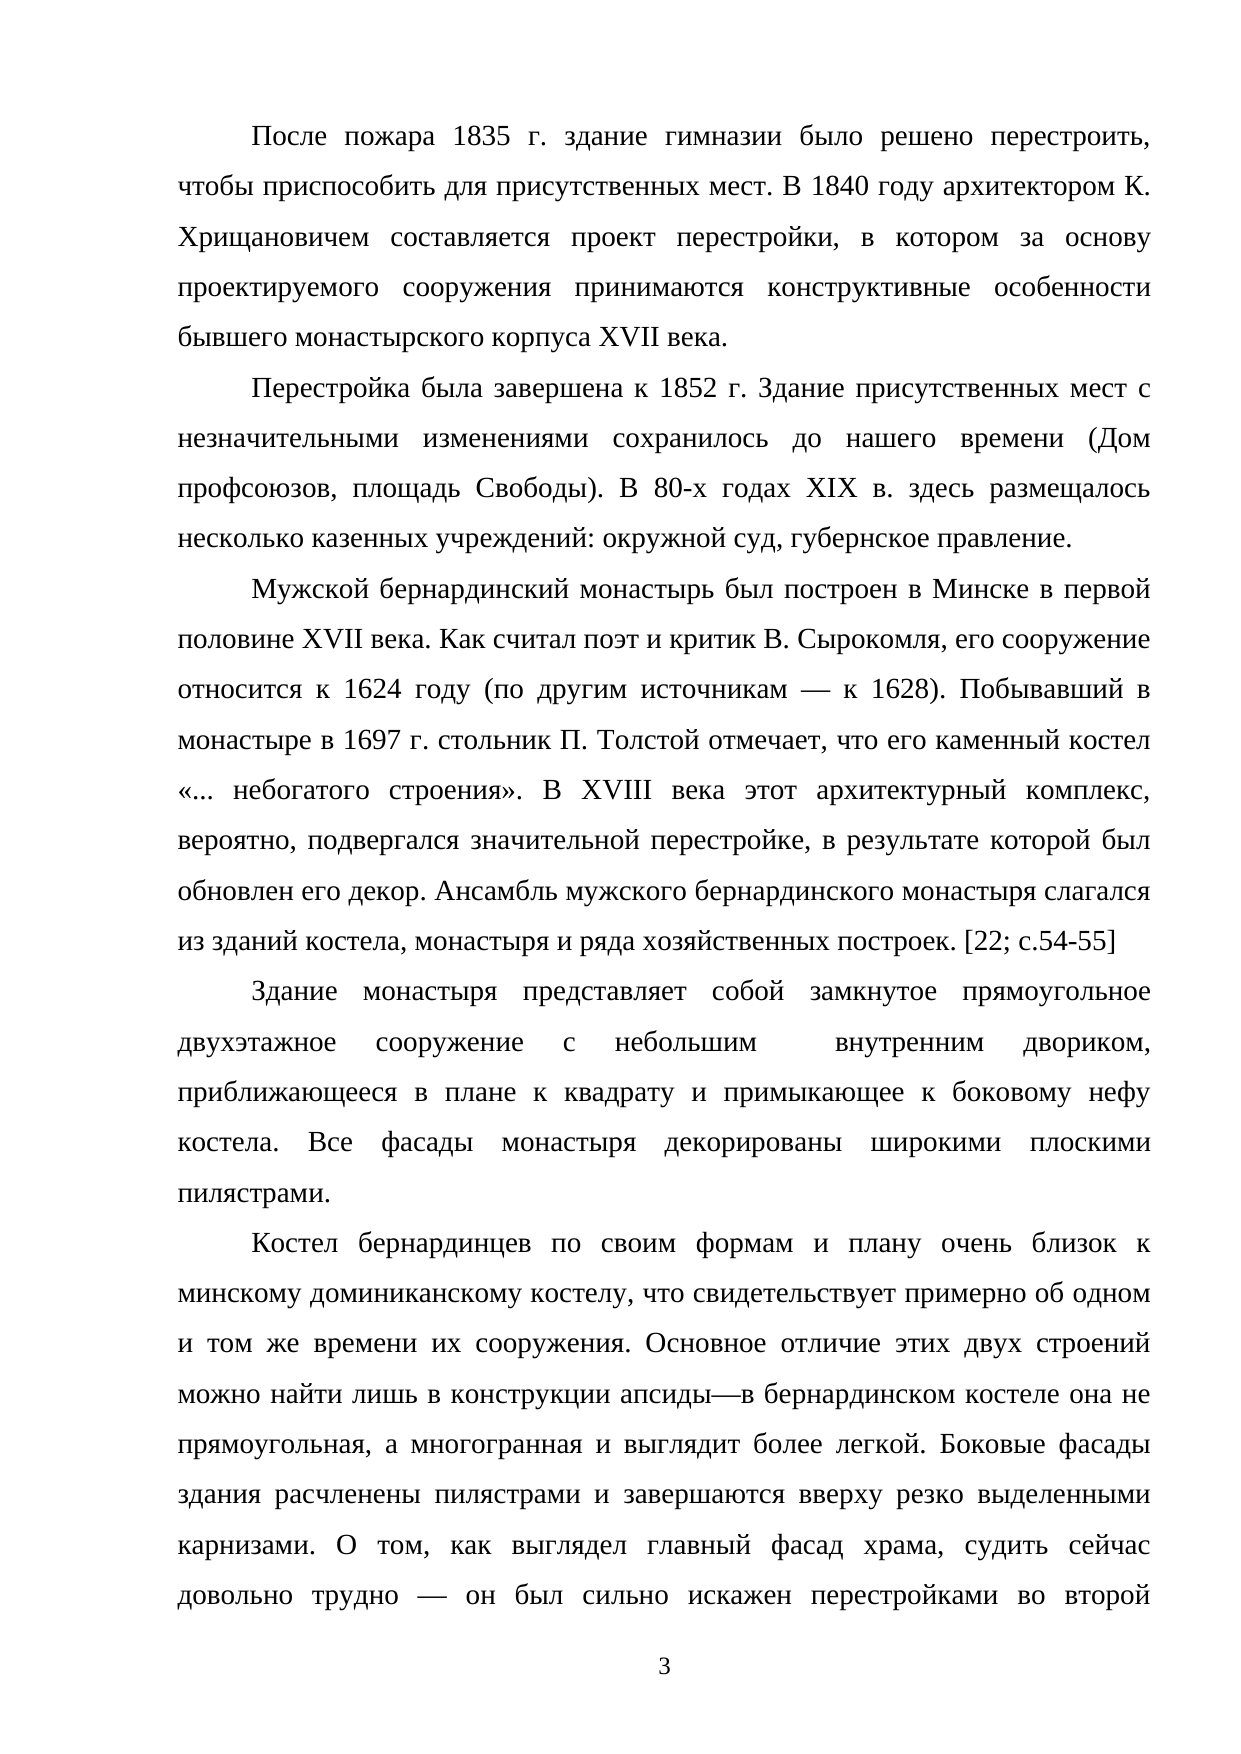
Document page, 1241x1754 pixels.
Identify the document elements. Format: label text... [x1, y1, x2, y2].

text Здание монастыря представляет собой замкнутое прямоугольное двухэтажное сооружение с небольшим внутренним двориком, приближающееся в плане к квадрату и примыкающее к боковому нефу костела. Все фасады монастыря декорированы широкими плоскими пилястрами. [177, 973, 1152, 1208]
text После пожара . здание гимназии было решено перестроить, чтобы приспособить для присутственных мест. В 1840 году архитектором К. Хрищановичем составляется проект перестройки, в котором за основу проектируемого сооружения принимаются конструктивные особенности бывшего монастырского корпуса XVII века. [177, 118, 1152, 353]
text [177, 1225, 1152, 1611]
text Перестройка была завершена к . Здание присутственных мест с незначительными изменениями сохранилось до нашего времени (Дом профсоюзов, площадь Свободы). В 80-х годах XIX в. здесь размещалось несколько казенных учреждений: окружной суд, губернское правление. [177, 370, 1152, 554]
text Мужской бернардинский монастырь был построен в Минске в первой половине XVII века. Как считал поэт и критик В. Сырокомля, его сооружение относится к 1624 году (по другим источникам — к 1628). Побывавший в монастыре в . стольник П. Толстой отмечает, что его каменный костел «... небогатого строения». В XVIII века этот архитектурный комплекс, вероятно, подвергался значительной перестройке, в результате которой был обновлен его декор. Ансамбль мужского бернардинского монастыря слагался из зданий костела, монастыря и ряда хозяйственных построек. [22; с.54-55] [177, 571, 1152, 957]
